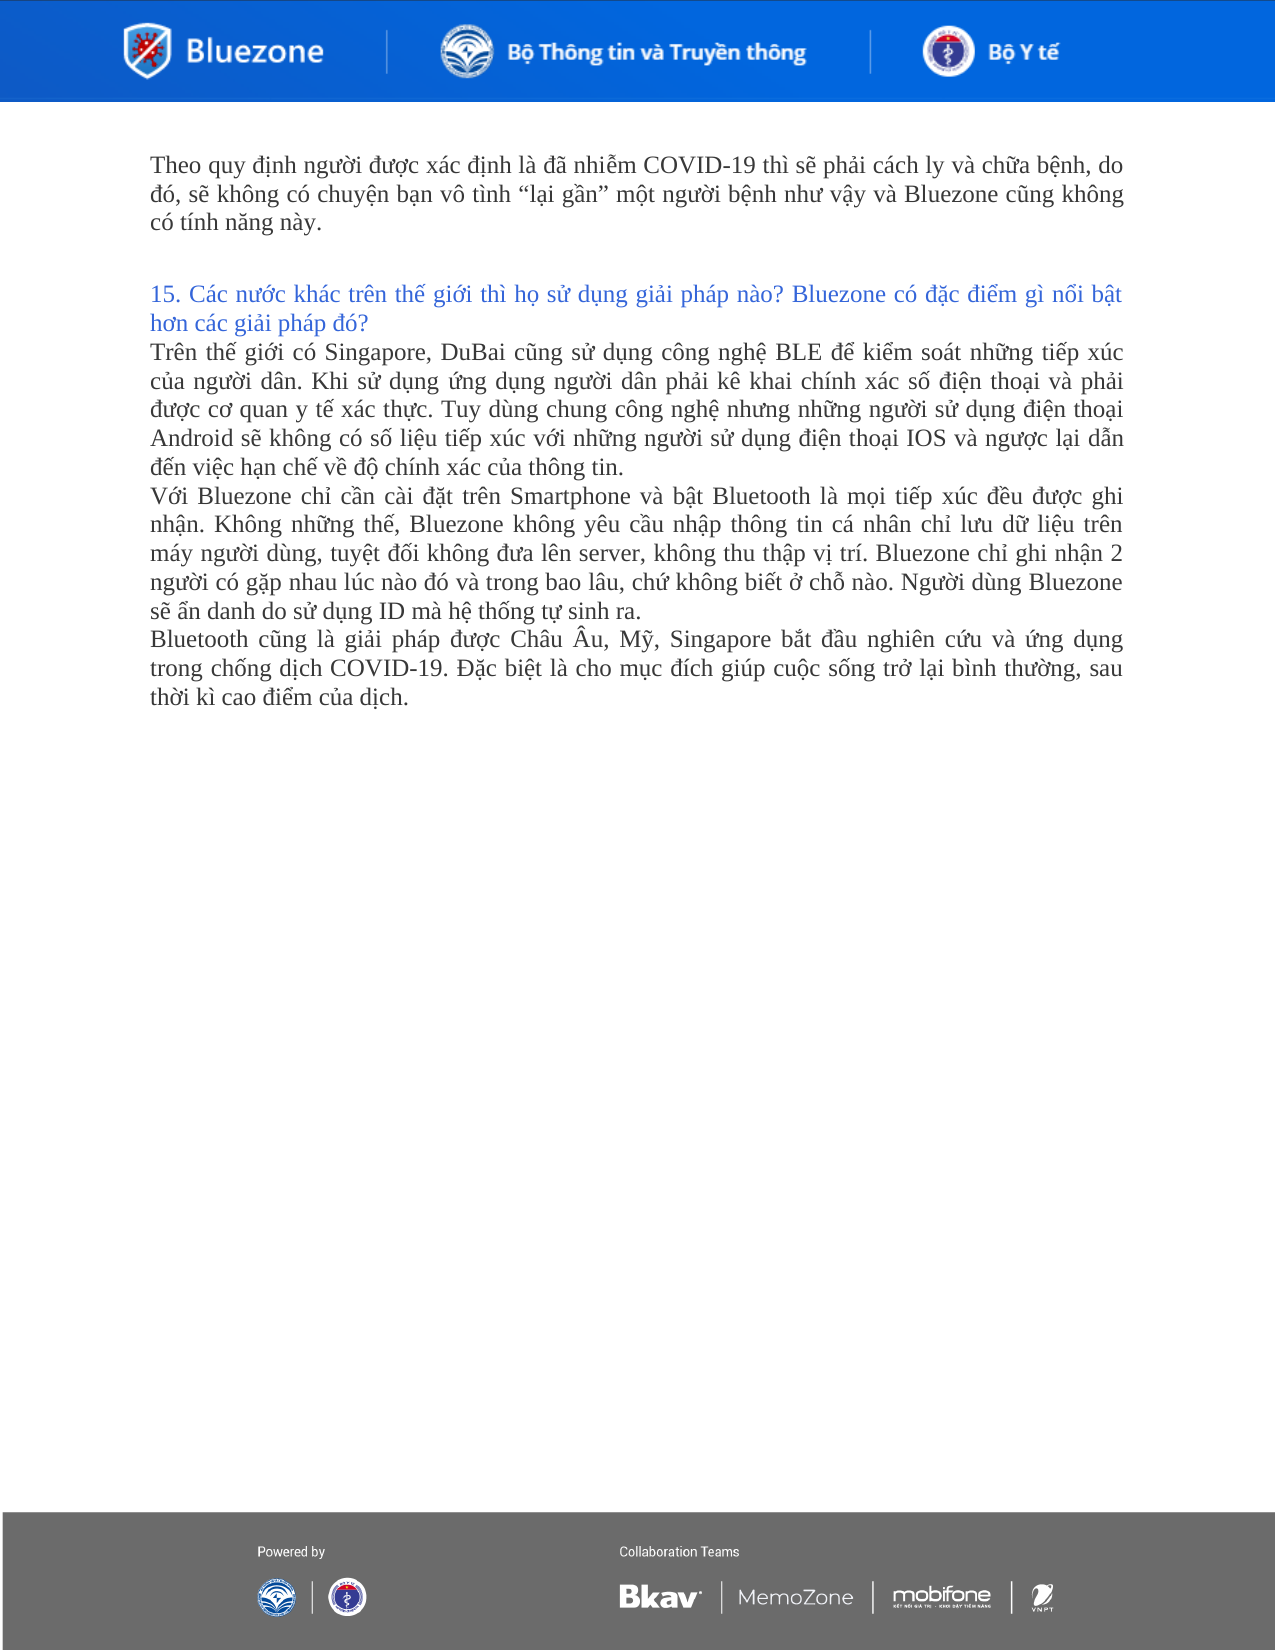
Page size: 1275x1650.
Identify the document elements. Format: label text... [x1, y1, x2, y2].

picture [0, 0, 1275, 102]
text 15. Các nước khác trên thế giới thì họ sử dụng giải pháp nào? Bluezone có đặc điểm gì nổi bật hơn các giải pháp đó? [150, 279, 1125, 337]
text Trên thế giới có Singapore, DuBai cũng sử dụng công nghệ BLE để kiểm soát những tiếp xúc của người dân. Khi sử dụng ứng dụng người dân phải kê khai chính xác số điện thoại và phải được cơ quan y tế xác thực. Tuy dùng chung công nghệ nhưng những người sử dụng điện thoại Android sẽ không có số liệu tiếp xúc với những người sử dụng điện thoại IOS và ngược lại dẫn đến việc hạn chế về độ chính xác của thông tin. [150, 337, 1125, 481]
text Với Bluezone chỉ cần cài đặt trên Smartphone và bật Bluetooth là mọi tiếp xúc đều được ghi nhận. Không những thế, Bluezone không yêu cầu nhập thông tin cá nhân chỉ lưu dữ liệu trên máy người dùng, tuyệt đối không đưa lên server, không thu thập vị trí. Bluezone chỉ ghi nhận 2 người có gặp nhau lúc nào đó và trong bao lâu, chứ không biết ở chỗ nào. Người dùng Bluezone sẽ ẩn danh do sử dụng ID mà hệ thống tự sinh ra. [150, 481, 1125, 624]
picture [2, 1511, 1275, 1650]
text Theo quy định người được xác định là đã nhiễm COVID-19 thì sẽ phải cách ly và chữa bệnh, do đó, sẽ không có chuyện bạn vô tình “lại gần” một người bệnh như vậy và Bluezone cũng không có tính năng này. [150, 150, 1125, 236]
text Bluetooth cũng là giải pháp được Châu Âu, Mỹ, Singapore bắt đầu nghiên cứu và ứng dụng trong chống dịch COVID-19. Đặc biệt là cho mục đích giúp cuộc sống trở lại bình thường, sau thời kì cao điểm của dịch. [150, 624, 1125, 711]
